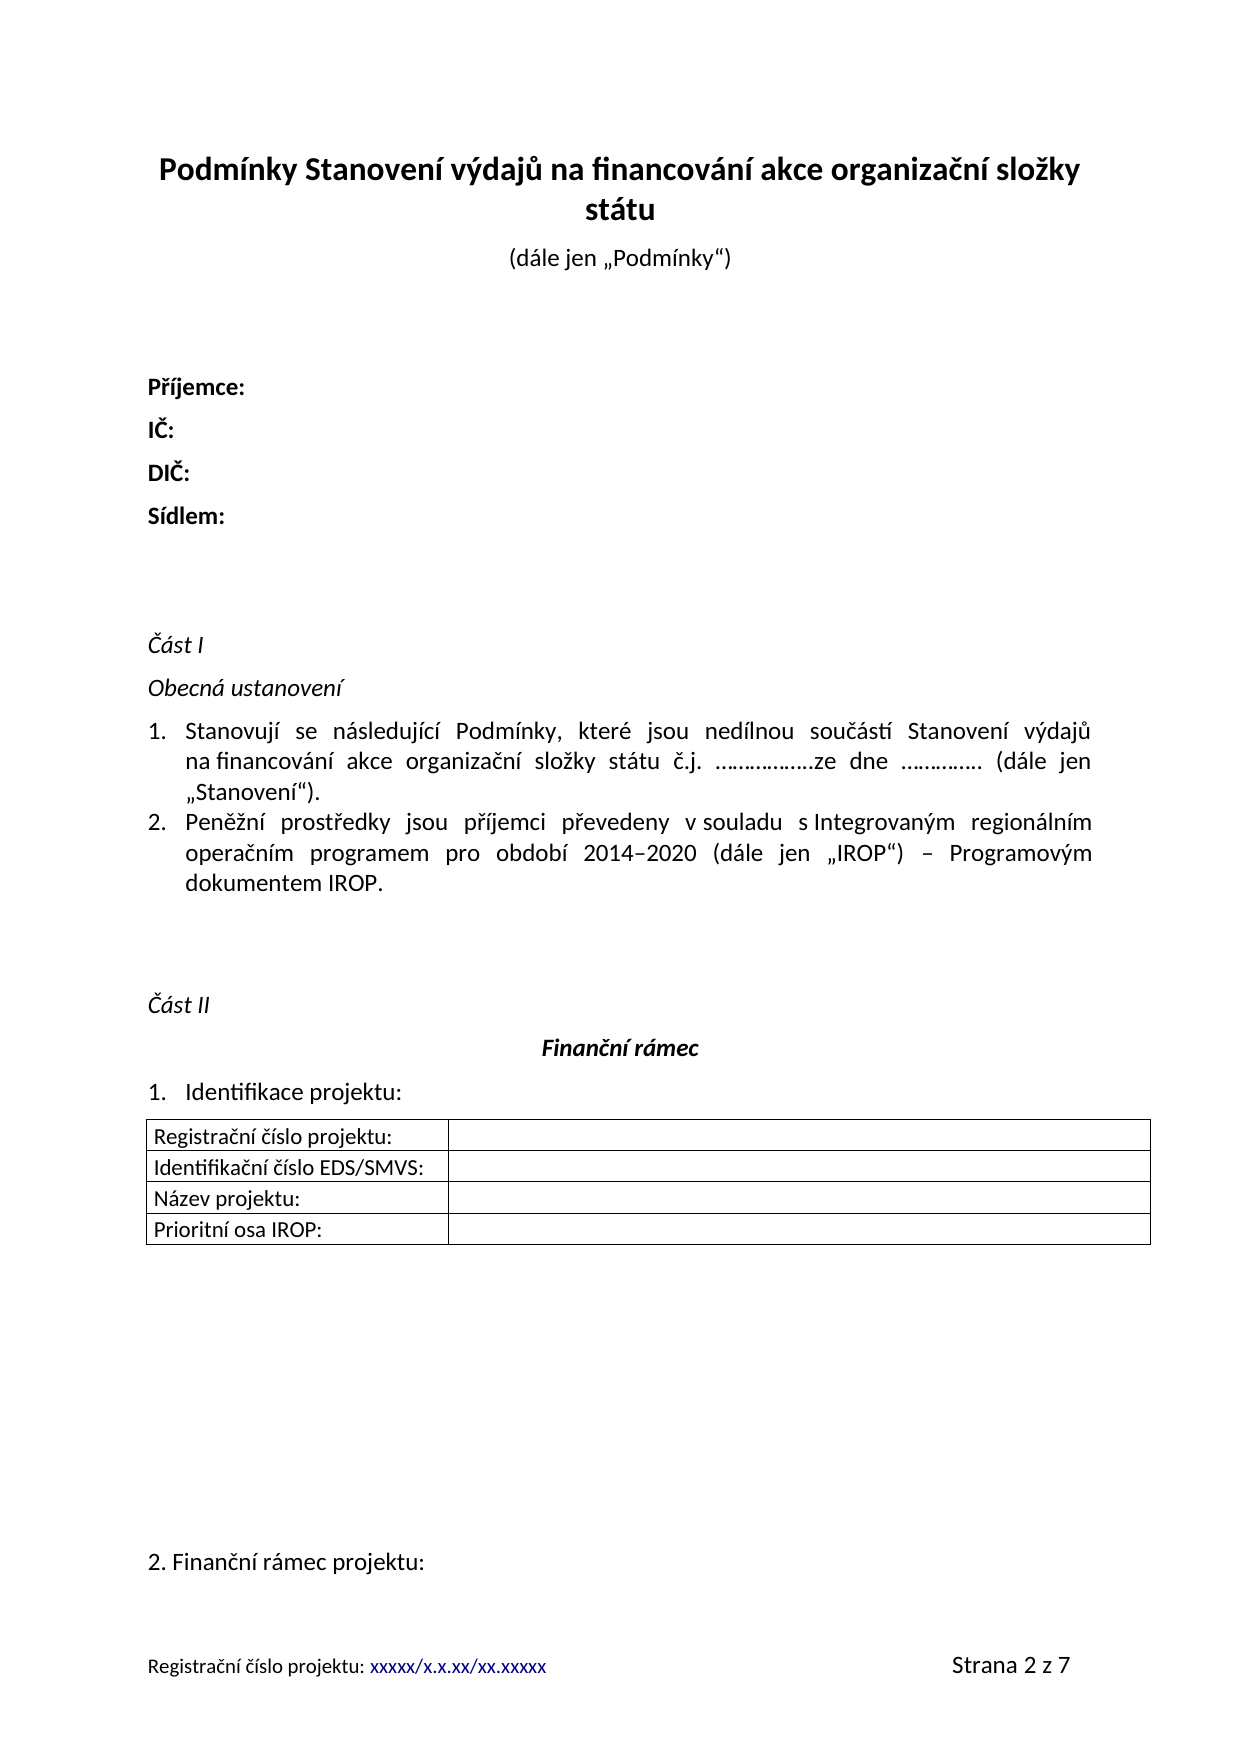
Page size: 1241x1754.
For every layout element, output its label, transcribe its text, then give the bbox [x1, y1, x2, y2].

text Část II [148, 989, 1092, 1020]
text 2. Finanční rámec projektu: [148, 1546, 1074, 1576]
text IČ: [148, 414, 1092, 444]
table_header Registrační číslo projektu: [147, 1120, 448, 1150]
text Sídlem: [148, 500, 1092, 530]
table_cell Prioritní osa IROP: [147, 1214, 448, 1244]
text Obecná ustanovení [148, 672, 1092, 702]
list Identifikace projektu: [148, 1076, 1092, 1106]
list Peněžní prostředky jsou příjemci převedeny v souladu s Integrovaným regionálním operačním programem pro období 2014–2020 (dále jen „IROP“) – Programovým dokumentem IROP. [148, 806, 1092, 898]
table_cell Identifikační číslo EDS/SMVS: [147, 1151, 448, 1181]
table_cell Název projektu: [147, 1182, 448, 1212]
list Stanovují se následující Podmínky, které jsou nedílnou součástí Stanovení výdajů na financování akce organizační složky státu č.j. ……………..ze dne ………….. (dále jen „Stanovení“). [148, 715, 1092, 806]
table_cell [449, 1151, 1150, 1181]
text (dále jen „Podmínky“) [148, 242, 1092, 272]
text Finanční rámec [148, 1033, 1092, 1063]
text Příjemce: [148, 371, 1092, 401]
table_cell [449, 1214, 1150, 1244]
text Část I [148, 629, 1092, 659]
table_header [449, 1120, 1150, 1150]
table_cell [449, 1182, 1150, 1212]
text Podmínky Stanovení výdajů na financování akce organizační složky státu [148, 148, 1092, 229]
text DIČ: [148, 457, 1092, 487]
